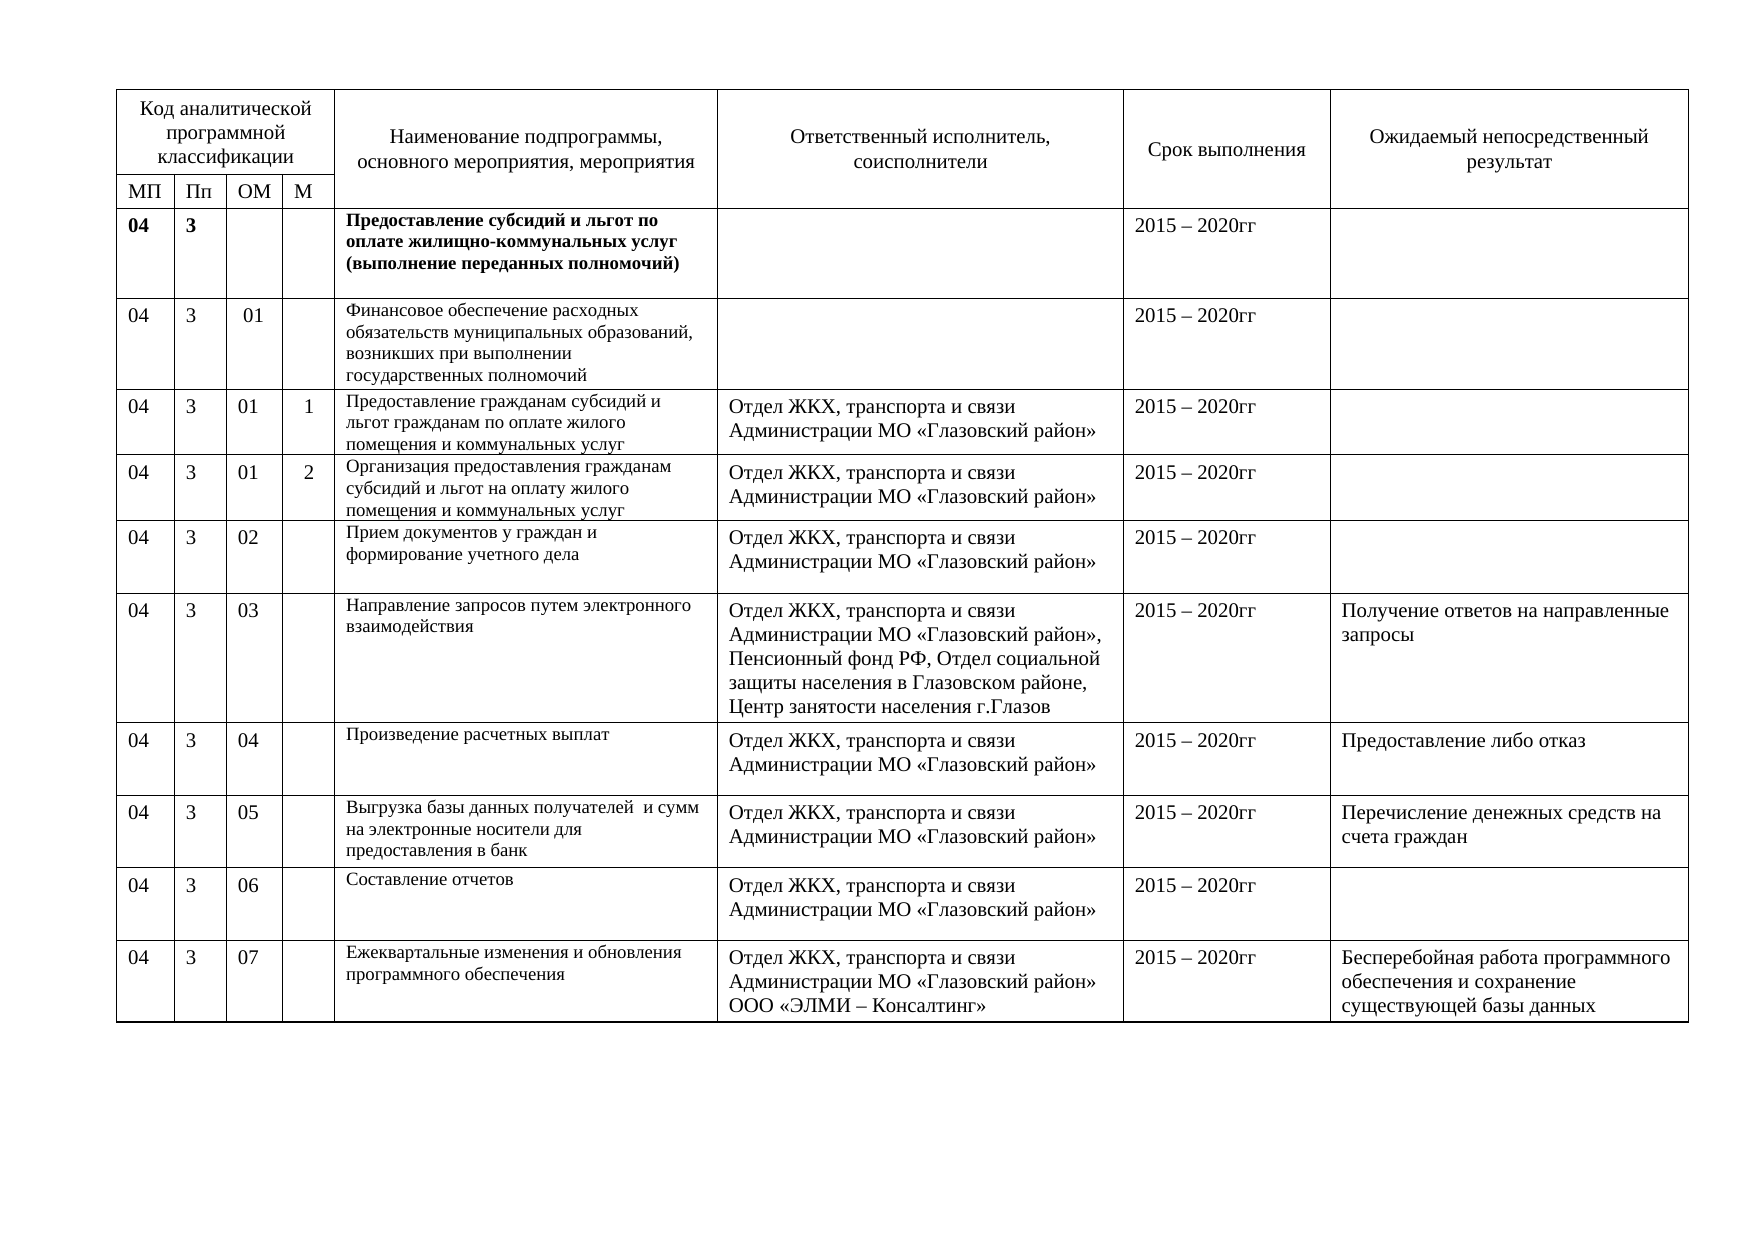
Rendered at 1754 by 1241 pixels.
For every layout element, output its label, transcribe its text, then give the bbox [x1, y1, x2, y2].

table_cell 01 [227, 455, 282, 520]
table_cell 07 [227, 941, 282, 1021]
table_cell 2015 – 2020гг [1124, 390, 1330, 454]
table_cell Направление запросов путем электронного взаимодействия [335, 594, 717, 722]
table_cell Предоставление либо отказ [1331, 723, 1688, 795]
table_cell 2015 – 2020гг [1124, 796, 1330, 867]
table_cell 2015 – 2020гг [1124, 594, 1330, 722]
table_cell 04 [117, 455, 174, 520]
table_cell Финансовое обеспечение расходных обязательств муниципальных образований, возникших при выполнении государственных полномочий [335, 299, 717, 389]
table_cell 04 [117, 941, 174, 1021]
table_cell 01 [227, 390, 282, 454]
table_cell [1331, 868, 1688, 940]
table_cell 04 [117, 796, 174, 867]
table_cell 06 [227, 868, 282, 940]
table_cell 2015 – 2020гг [1124, 941, 1330, 1021]
table_cell 3 [175, 390, 226, 454]
table_cell [283, 941, 334, 1021]
table_cell [1331, 390, 1688, 454]
table_cell 04 [117, 868, 174, 940]
table_cell 05 [227, 796, 282, 867]
table_cell 04 [117, 209, 174, 298]
table_cell Отдел ЖКХ, транспорта и связи Администрации МО «Глазовский район» [718, 796, 1123, 867]
table_cell [718, 299, 1123, 389]
table_cell 2015 – 2020гг [1124, 455, 1330, 520]
table_cell [227, 209, 282, 298]
table_cell 04 [227, 723, 282, 795]
table_cell Прием документов у граждан и формирование учетного дела [335, 521, 717, 593]
table_cell 3 [175, 723, 226, 795]
table_cell [283, 594, 334, 722]
table_header Срок выполнения [1124, 90, 1330, 207]
table_cell [283, 723, 334, 795]
table_cell [1331, 455, 1688, 520]
table_cell Организация предоставления гражданам субсидий и льгот на оплату жилого помещения и коммунальных услуг [335, 455, 717, 520]
table_cell [283, 868, 334, 940]
table_cell 2015 – 2020гг [1124, 723, 1330, 795]
table_cell 3 [175, 941, 226, 1021]
table_cell [1331, 209, 1688, 298]
table_cell Получение ответов на направленные запросы [1331, 594, 1688, 722]
table_cell ОМ [227, 175, 282, 207]
table_cell [283, 209, 334, 298]
table_cell 01 [227, 299, 282, 389]
table_cell 03 [227, 594, 282, 722]
table_cell Отдел ЖКХ, транспорта и связи Администрации МО «Глазовский район» [718, 455, 1123, 520]
table_cell 2 [283, 455, 334, 520]
table_cell 04 [117, 594, 174, 722]
table_cell Перечисление денежных средств на счета граждан [1331, 796, 1688, 867]
table_cell 3 [175, 299, 226, 389]
table_cell 3 [175, 594, 226, 722]
table_cell Предоставление субсидий и льгот по оплате жилищно-коммунальных услуг (выполнение переданных полномочий) [335, 209, 717, 298]
table_cell [283, 796, 334, 867]
table_cell Пп [175, 175, 226, 207]
table_header Ответственный исполнитель, соисполнители [718, 90, 1123, 207]
table_header Наименование подпрограммы, основного мероприятия, мероприятия [335, 90, 717, 207]
table_cell Отдел ЖКХ, транспорта и связи Администрации МО «Глазовский район» ООО «ЭЛМИ – Консалтинг» [718, 941, 1123, 1021]
table_cell 3 [175, 455, 226, 520]
table_cell Отдел ЖКХ, транспорта и связи Администрации МО «Глазовский район» [718, 723, 1123, 795]
table_cell М [283, 175, 334, 207]
table_cell МП [117, 175, 174, 207]
table_cell [283, 299, 334, 389]
table_cell Выгрузка базы данных получателей и сумм на электронные носители для предоставления в банк [335, 796, 717, 867]
table_cell Бесперебойная работа программного обеспечения и сохранение существующей базы данных [1331, 941, 1688, 1021]
table_cell Ежеквартальные изменения и обновления программного обеспечения [335, 941, 717, 1021]
table_cell 04 [117, 299, 174, 389]
table_cell 3 [175, 868, 226, 940]
table_cell 2015 – 2020гг [1124, 521, 1330, 593]
table_cell 3 [175, 209, 226, 298]
table_cell Отдел ЖКХ, транспорта и связи Администрации МО «Глазовский район», Пенсионный фонд РФ, Отдел социальной защиты населения в Глазовском районе, Центр занятости населения г.Глазов [718, 594, 1123, 722]
table_cell [283, 521, 334, 593]
table_cell [1331, 299, 1688, 389]
table_cell [718, 209, 1123, 298]
table_header Код аналитической программной классификации [117, 90, 334, 174]
table_header Ожидаемый непосредственный результат [1331, 90, 1688, 207]
table_cell Произведение расчетных выплат [335, 723, 717, 795]
table_cell Отдел ЖКХ, транспорта и связи Администрации МО «Глазовский район» [718, 521, 1123, 593]
table_cell 04 [117, 390, 174, 454]
table_cell 3 [175, 521, 226, 593]
table_cell 02 [227, 521, 282, 593]
table_cell 1 [283, 390, 334, 454]
table_cell Отдел ЖКХ, транспорта и связи Администрации МО «Глазовский район» [718, 390, 1123, 454]
table_cell 2015 – 2020гг [1124, 868, 1330, 940]
table_cell Предоставление гражданам субсидий и льгот гражданам по оплате жилого помещения и коммунальных услуг [335, 390, 717, 454]
table_cell 2015 – 2020гг [1124, 209, 1330, 298]
table_cell 2015 – 2020гг [1124, 299, 1330, 389]
table_cell 3 [175, 796, 226, 867]
table_cell 04 [117, 723, 174, 795]
table_cell Составление отчетов [335, 868, 717, 940]
table_cell Отдел ЖКХ, транспорта и связи Администрации МО «Глазовский район» [718, 868, 1123, 940]
table_cell [1331, 521, 1688, 593]
table_cell 04 [117, 521, 174, 593]
